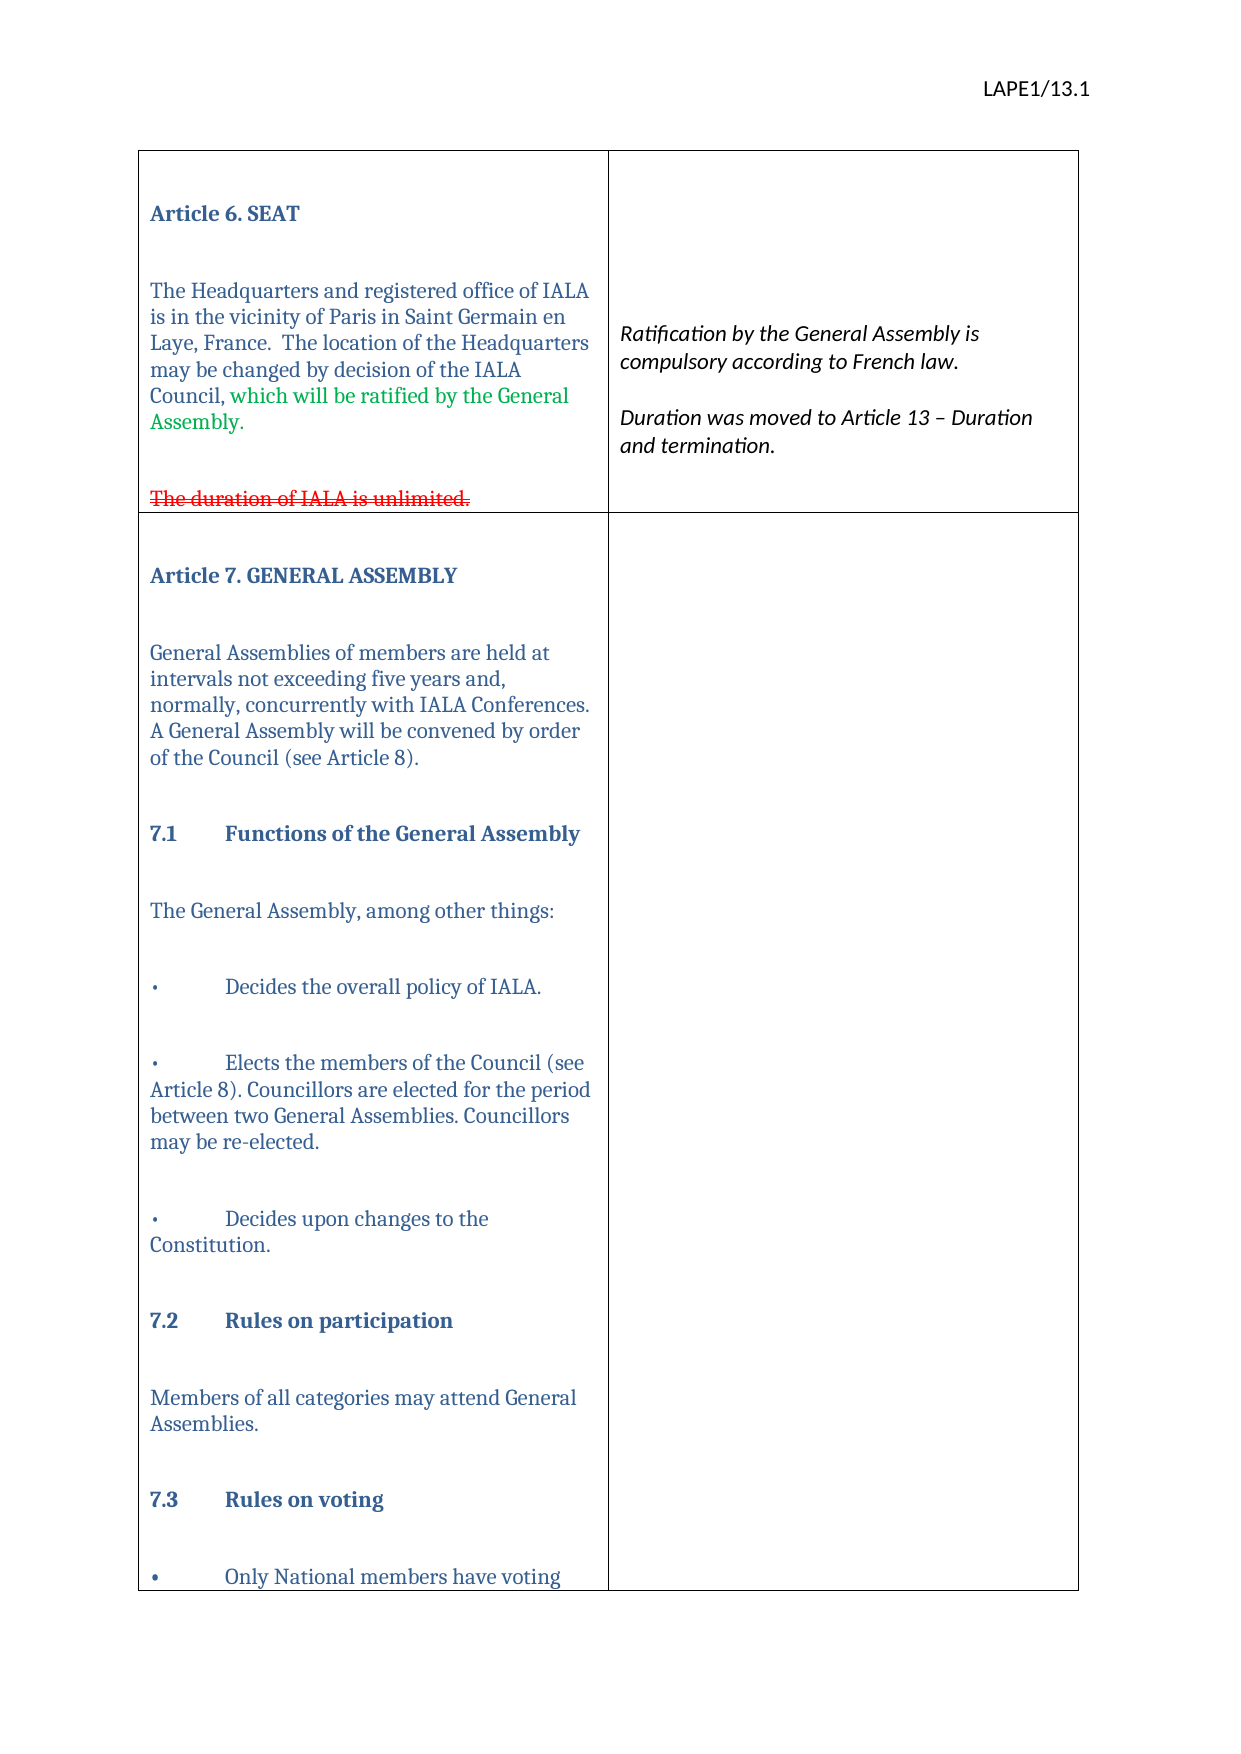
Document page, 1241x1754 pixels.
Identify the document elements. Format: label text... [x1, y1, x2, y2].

table_cell Article 6. SEAT The Headquarters and registered office of IALA is in the vicinity of Paris in Saint Germain en Laye, France. The location of the Headquarters may be changed by decision of the IALA Council, which will be ratified by the General Assembly. The duration of IALA is unlimited. [139, 151, 608, 512]
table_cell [139, 513, 608, 1590]
table_cell Ratification by the General Assembly is compulsory according to French law. Duration was moved to Article 13 – Duration and termination. [609, 151, 1078, 512]
table_cell [609, 513, 1078, 1590]
